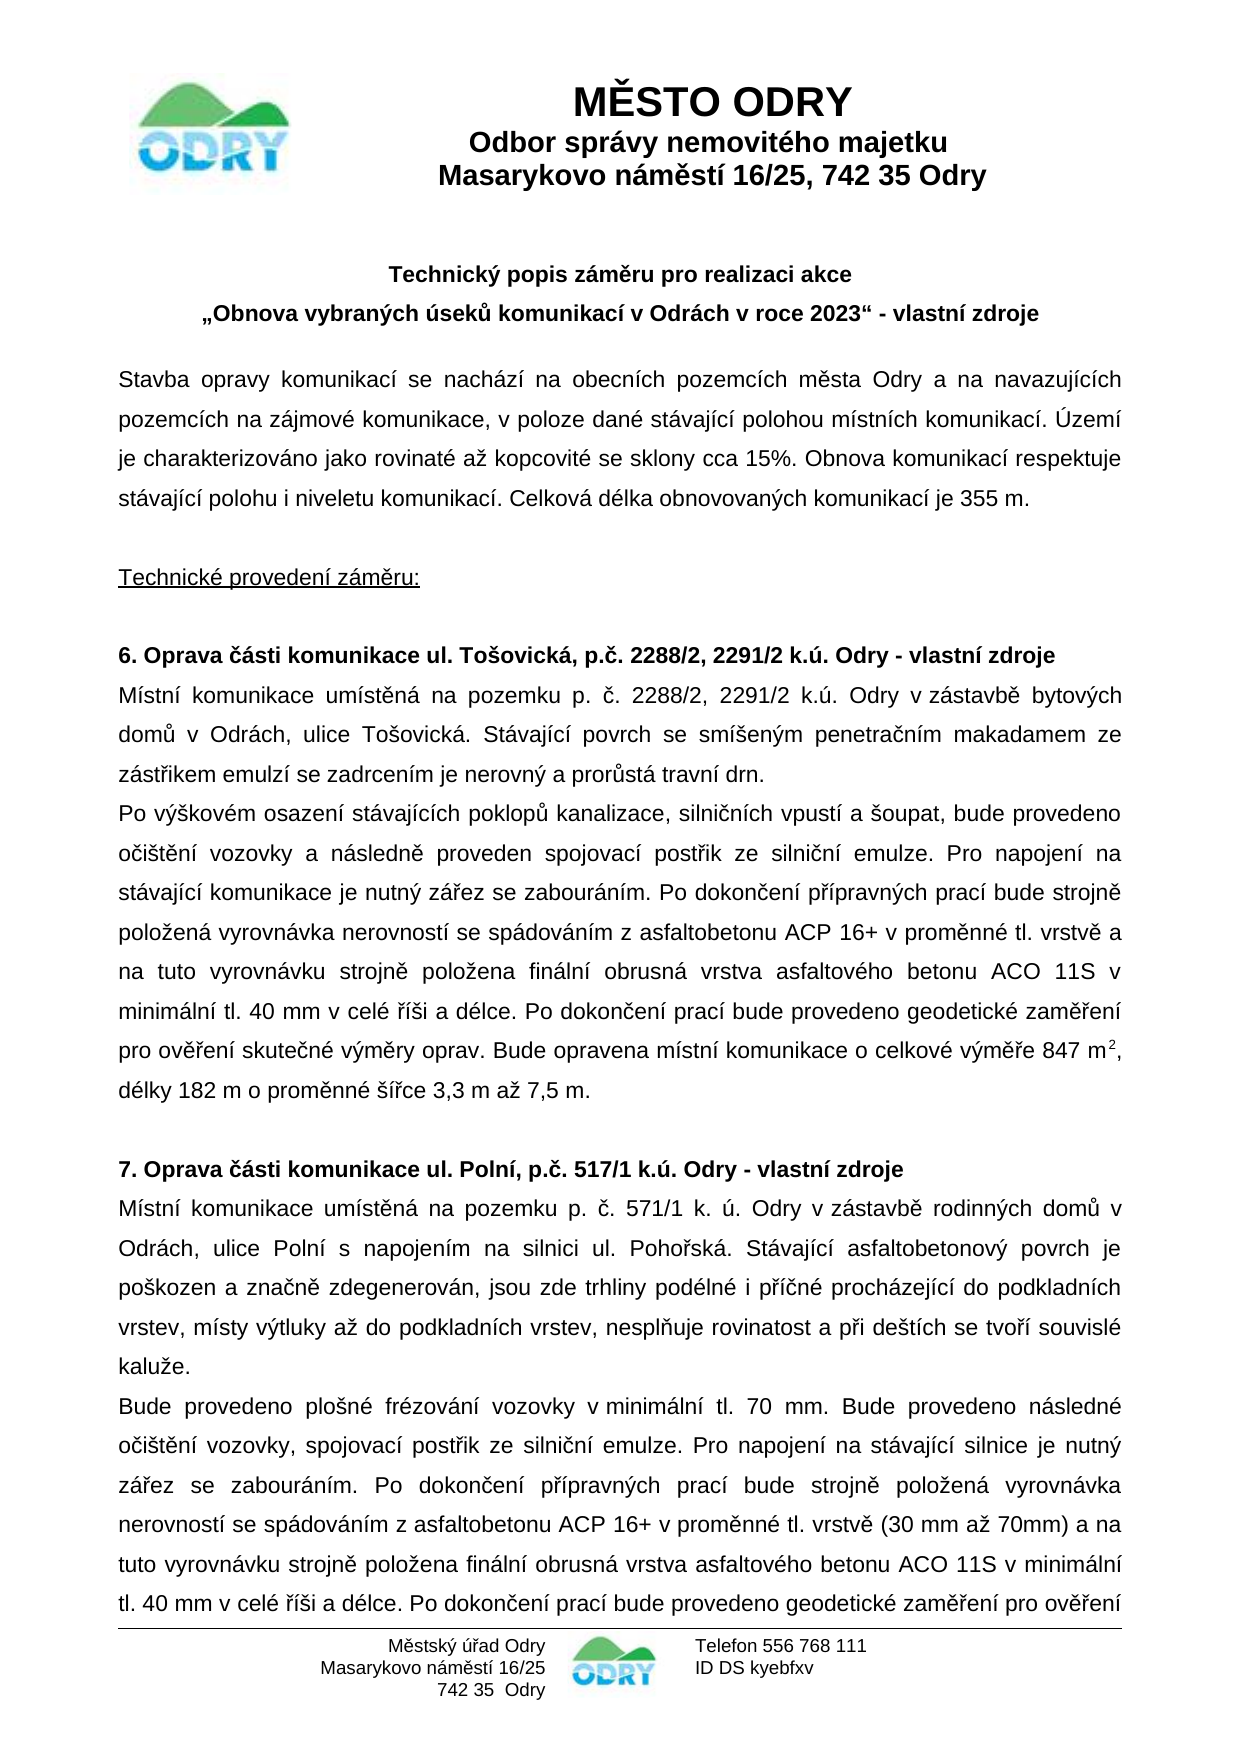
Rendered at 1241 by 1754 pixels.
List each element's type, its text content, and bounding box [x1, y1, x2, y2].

picture [567, 1631, 673, 1698]
text 7. Oprava části komunikace ul. Polní, p.č. 517/1 k.ú. Odry - vlastní zdroje [118, 1156, 1122, 1182]
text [118, 1393, 1122, 1616]
text „Obnova vybraných úseků komunikací v Odrách v roce 2023“ - vlastní zdroje [118, 300, 1122, 327]
text Technický popis záměru pro realizaci akce [118, 261, 1122, 287]
text Stavba opravy komunikací se nachází na obecních pozemcích města Odry a na navazujících pozemcích na zájmové komunikace, v poloze dané stávající polohou místních komunikací. Území je charakterizováno jako rovinaté až kopcovité se sklony cca 15%. Obnova komunikací respektuje stávající polohu i niveletu komunikací. Celková délka obnovovaných komunikací je 355 m. [118, 366, 1122, 511]
list Po výškovém osazení stávajících poklopů kanalizace, silničních vpustí a šoupat, bude provedeno očištění vozovky a následně proveden spojovací postřik ze silniční emulze. Pro napojení na stávající komunikace je nutný zářez se zabouráním. Po dokončení přípravných prací bude strojně položená vyrovnávka nerovností se spádováním z asfaltobetonu ACP 16+ v proměnné tl. vrstvě a na tuto vyrovnávku strojně položena finální obrusná vrstva asfaltového betonu ACO 11S v minimální tl. 40 mm v celé říši a délce. Po dokončení prací bude provedeno geodetické zaměření pro ověření skutečné výměry oprav. Bude opravena místní komunikace o celkové výměře 847 m2, délky 182 m o proměnné šířce 3,3 m až 7,5 m. [118, 800, 1122, 1103]
text 6. Oprava části komunikace ul. Tošovická, p.č. 2288/2, 2291/2 k.ú. Odry - vlastní zdroje [118, 642, 1122, 669]
text Technické provedení záměru: [118, 563, 1122, 590]
picture [129, 73, 292, 195]
list Místní komunikace umístěná na pozemku p. č. 571/1 k. ú. Odry v zástavbě rodinných domů v Odrách, ulice Polní s napojením na silnici ul. Pohořská. Stávající asfaltobetonový povrch je poškozen a značně zdegenerován, jsou zde trhliny podélné i příčné procházející do podkladních vrstev, místy výtluky až do podkladních vrstev, nesplňuje rovinatost a při deštích se tvoří souvislé kaluže. [118, 1195, 1122, 1379]
list Místní komunikace umístěná na pozemku p. č. 2288/2, 2291/2 k.ú. Odry v zástavbě bytových domů v Odrách, ulice Tošovická. Stávající povrch se smíšeným penetračním makadamem ze zástřikem emulzí se zadrcením je nerovný a prorůstá travní drn. [118, 682, 1122, 787]
